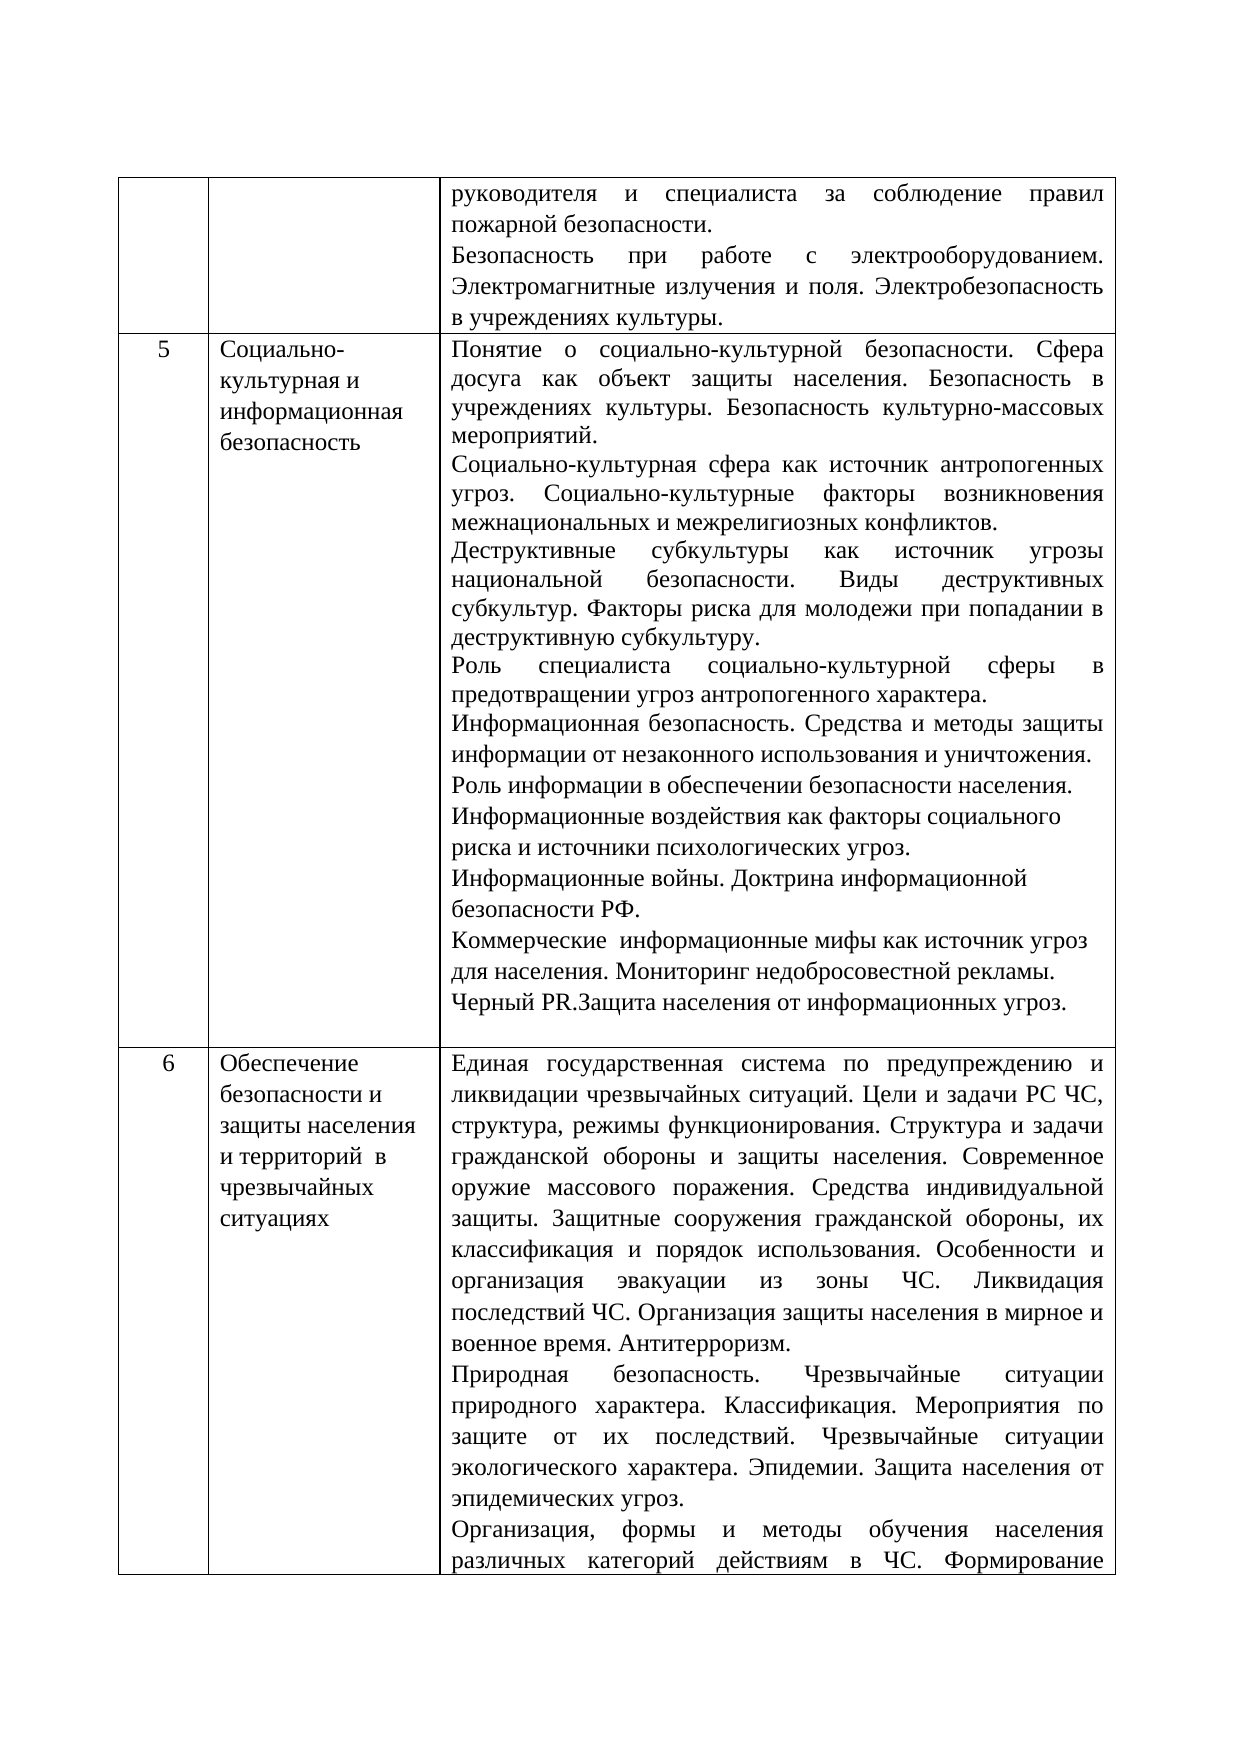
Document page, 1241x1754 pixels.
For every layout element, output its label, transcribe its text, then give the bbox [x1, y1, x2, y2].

table_cell Понятие о социально-культурной безопасности. Сфера досуга как объект защиты населения. Безопасность в учреждениях культуры. Безопасность культурно-массовых мероприятий. Социально-культурная сфера как источник антропогенных угроз. Социально-культурные факторы возникновения межнациональных и межрелигиозных конфликтов. Деструктивные субкультуры как источник угрозы национальной безопасности. Виды деструктивных субкультур. Факторы риска для молодежи при попадании в деструктивную субкультуру. Роль специалиста социально-культурной сферы в предотвращении угроз антропогенного характера. Информационная безопасность. Средства и методы защиты информации от незаконного использования и уничтожения. Роль информации в обеспечении безопасности населения. Информационные воздействия как факторы социального риска и источники психологических угроз. Информационные войны. Доктрина информационной безопасности РФ. Коммерческие информационные мифы как источник угроз для населения. Мониторинг недобросовестной рекламы. Черный PR.Защита населения от информационных угроз. [441, 334, 1115, 1047]
table_cell 6 [119, 1048, 208, 1574]
table_cell 4 [119, 178, 208, 333]
table_cell 5 [119, 334, 208, 1047]
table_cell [441, 1048, 1115, 1574]
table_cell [209, 1048, 439, 1574]
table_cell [209, 178, 439, 333]
table_cell Социально-культурная и информационная безопасность [209, 334, 439, 1047]
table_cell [441, 178, 1115, 333]
